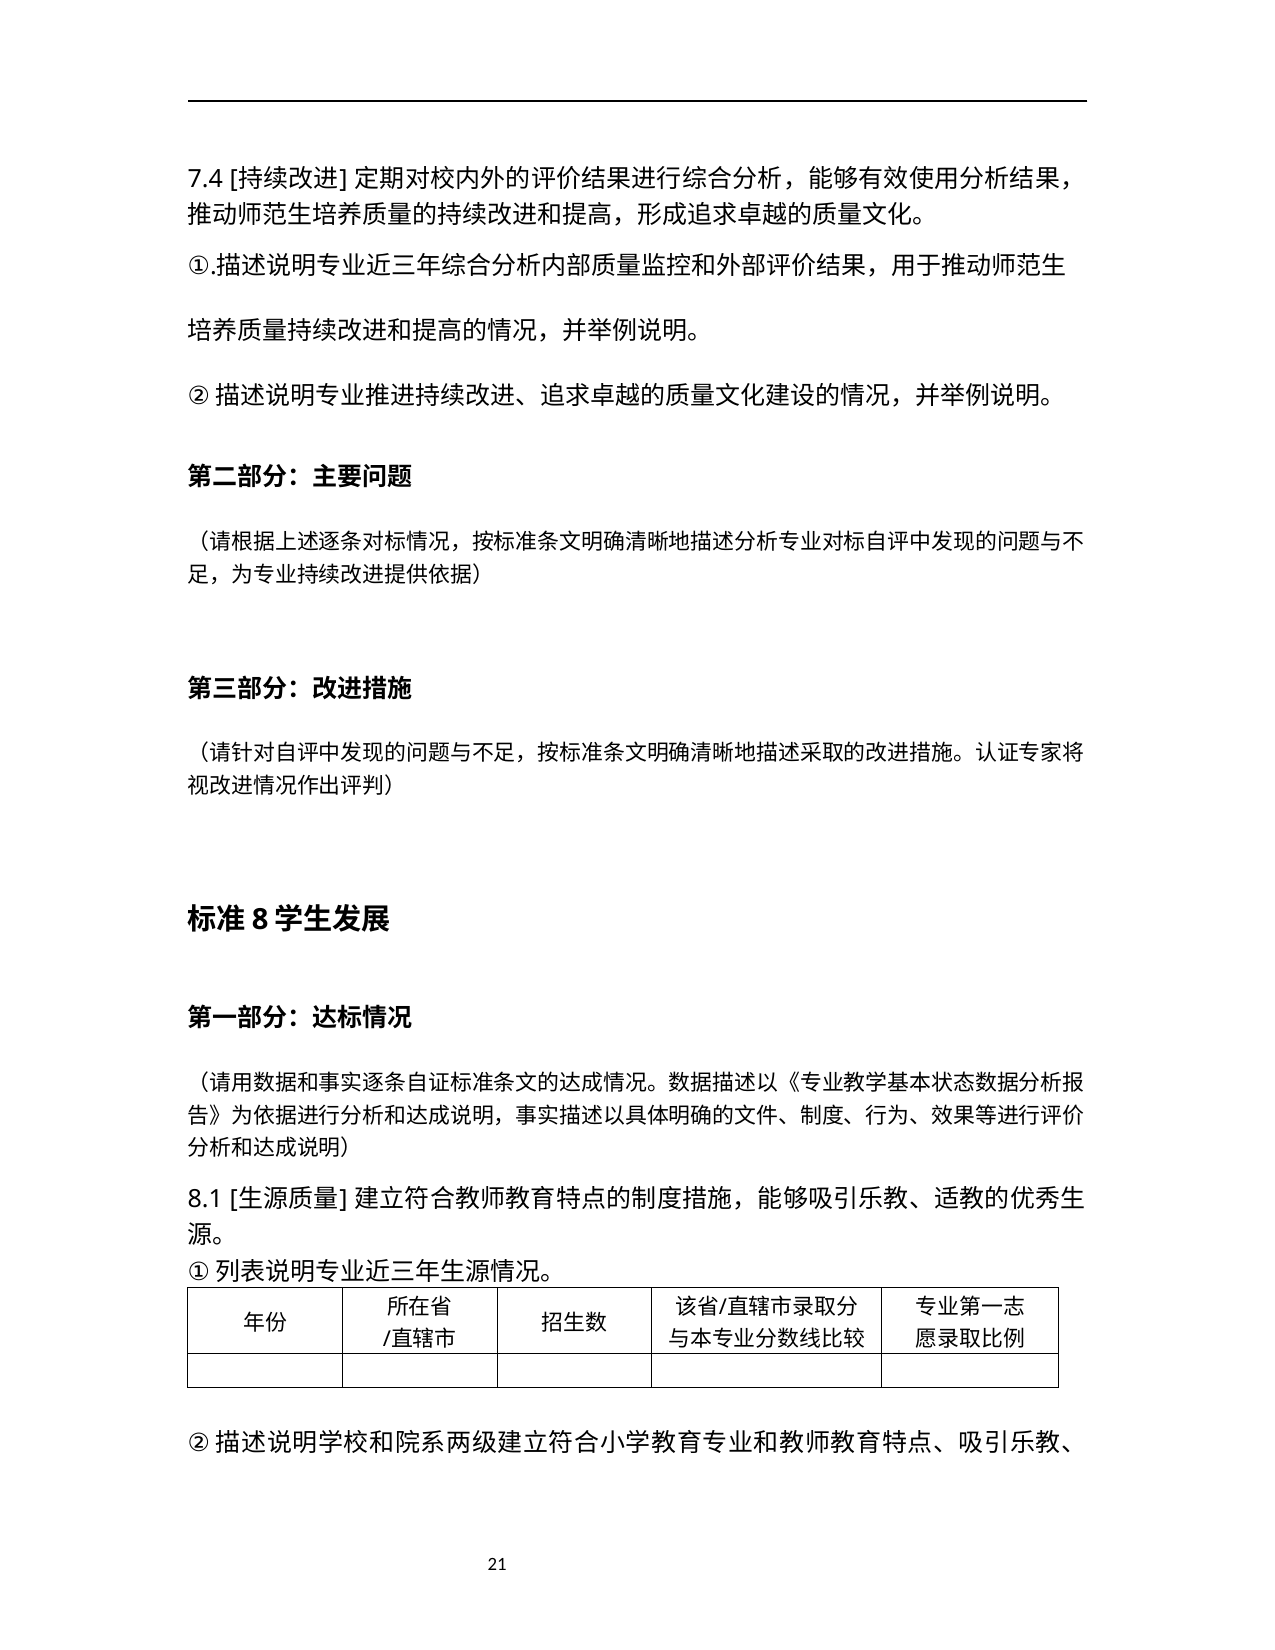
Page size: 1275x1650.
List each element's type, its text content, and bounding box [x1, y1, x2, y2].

text 7.4 [持续改进] 定期对校内外的评价结果进行综合分析，能够有效使用分析结果，推动师范生培养质量的持续改进和提高，形成追求卓越的质量文化。 [187, 159, 1087, 231]
text （请根据上述逐条对标情况，按标准条文明确清晰地描述分析专业对标自评中发现的问题与不足，为专业持续改进提供依据） [187, 524, 1087, 589]
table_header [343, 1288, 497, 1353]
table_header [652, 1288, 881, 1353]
text （请针对自评中发现的问题与不足，按标准条文明确清晰地描述采取的改进措施。认证专家将视改进情况作出评判） [187, 735, 1087, 800]
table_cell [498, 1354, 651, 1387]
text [187, 1422, 1087, 1458]
subtitle 第三部分：改进措施 [187, 654, 1087, 719]
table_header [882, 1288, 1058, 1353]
subtitle 第二部分：主要问题 [187, 442, 1087, 507]
text ①.描述说明专业近三年综合分析内部质量监控和外部评价结果，用于推动师范生培养质量持续改进和提高的情况，并举例说明。 [187, 231, 1087, 361]
text （请用数据和事实逐条自证标准条文的达成情况。数据描述以《专业教学基本状态数据分析报告》为依据进行分析和达成说明，事实描述以具体明确的文件、制度、行为、效果等进行评价分析和达成说明） [187, 1065, 1087, 1162]
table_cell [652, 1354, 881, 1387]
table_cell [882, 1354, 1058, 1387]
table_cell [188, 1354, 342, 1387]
subtitle 标准8学生发展 [187, 884, 1087, 949]
text ①列表说明专业近三年生源情况。 [187, 1251, 1087, 1287]
text ②描述说明专业推进持续改进、追求卓越的质量文化建设的情况，并举例说明。 [187, 361, 1087, 426]
text 8.1 [生源质量] 建立符合教师教育特点的制度措施，能够吸引乐教、适教的优秀生源。 [187, 1178, 1087, 1251]
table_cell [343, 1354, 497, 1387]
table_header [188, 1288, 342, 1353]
subtitle 第一部分：达标情况 [187, 983, 1087, 1048]
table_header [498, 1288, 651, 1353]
